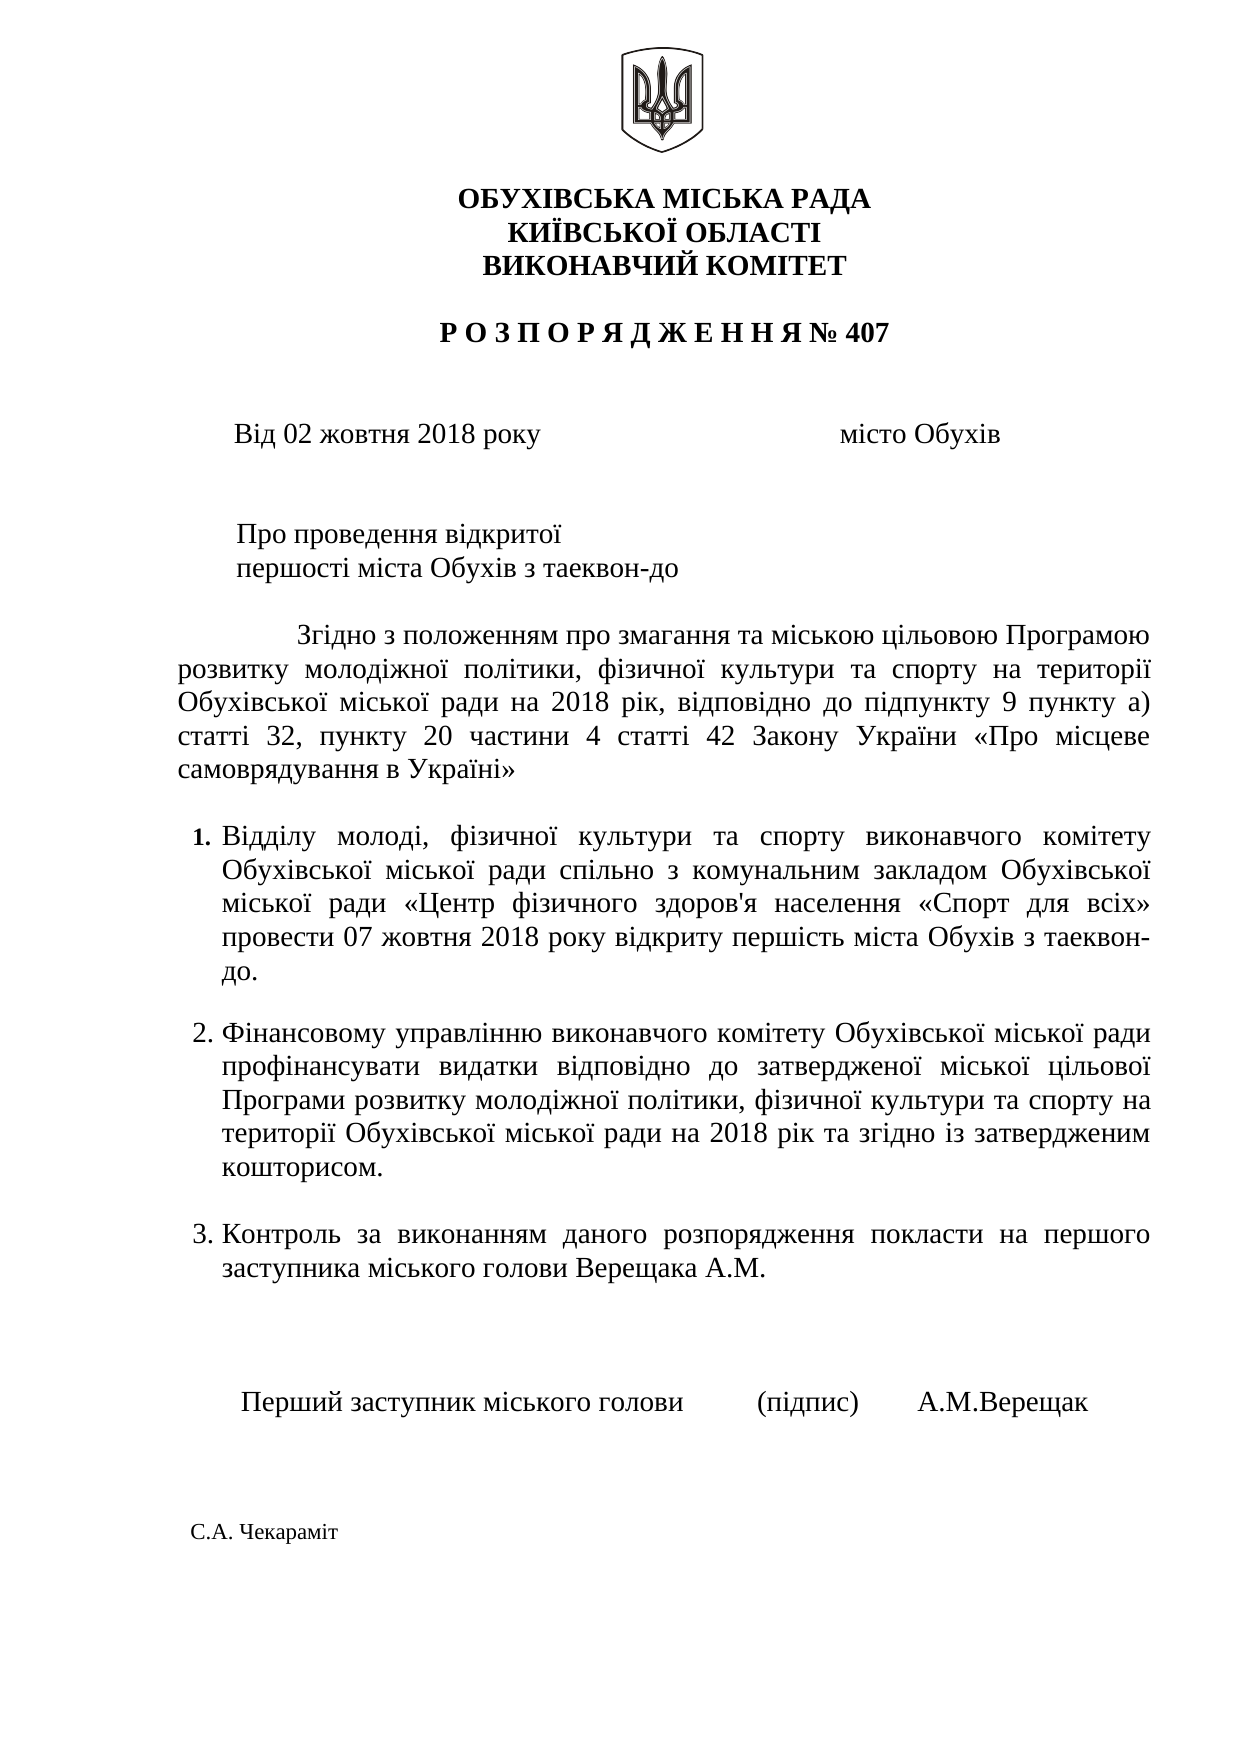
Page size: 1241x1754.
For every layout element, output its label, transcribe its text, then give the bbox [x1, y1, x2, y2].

text С.А. Чекараміт [177, 1518, 1152, 1544]
text першості міста Обухів з таеквон-до [236, 550, 1152, 584]
text ВИКОНАВЧИЙ КОМІТЕТ [177, 248, 1152, 282]
text Р О З П О Р Я Д Ж Е Н Н Я № 407 [177, 315, 1152, 349]
text Від 02 жовтня 2018 року місто Обухів [215, 416, 1152, 449]
text КИЇВСЬКОЇ ОБЛАСТІ [177, 215, 1152, 248]
text ОБУХІВСЬКА МІСЬКА РАДА [177, 181, 1152, 215]
list Фінансовому управлінню виконавчого комітету Обухівської міської ради профінансувати видатки відповідно до затвердженої міської цільової Програми розвитку молодіжної політики, фізичної культури та спорту на території Обухівської міської ради на 2018 рік та згідно із затвердженим кошторисом. [192, 1015, 1152, 1183]
text Про проведення відкритої [236, 517, 1152, 550]
list Відділу молоді, фізичної культури та спорту виконавчого комітету Обухівської міської ради спільно з комунальним закладом Обухівської міської ради «Центр фізичного здоров'я населення «Спорт для всіх» провести 07 жовтня 2018 року відкриту першість міста Обухів з таеквон-до. [192, 818, 1152, 986]
text Згідно з положенням про змагання та міською цільовою Програмою розвитку молодіжної політики, фізичної культури та спорту на території Обухівської міської ради на 2018 рік, відповідно до підпункту 9 пункту а) статті 32, пункту 20 частини 4 статті 42 Закону України «Про місцеве самоврядування в Україні» [177, 617, 1152, 785]
text Перший заступник міського голови (підпис) А.М.Верещак [177, 1384, 1152, 1417]
list Контроль за виконанням даного розпорядження покласти на першого заступника міського голови Верещака А.М. [192, 1216, 1152, 1283]
